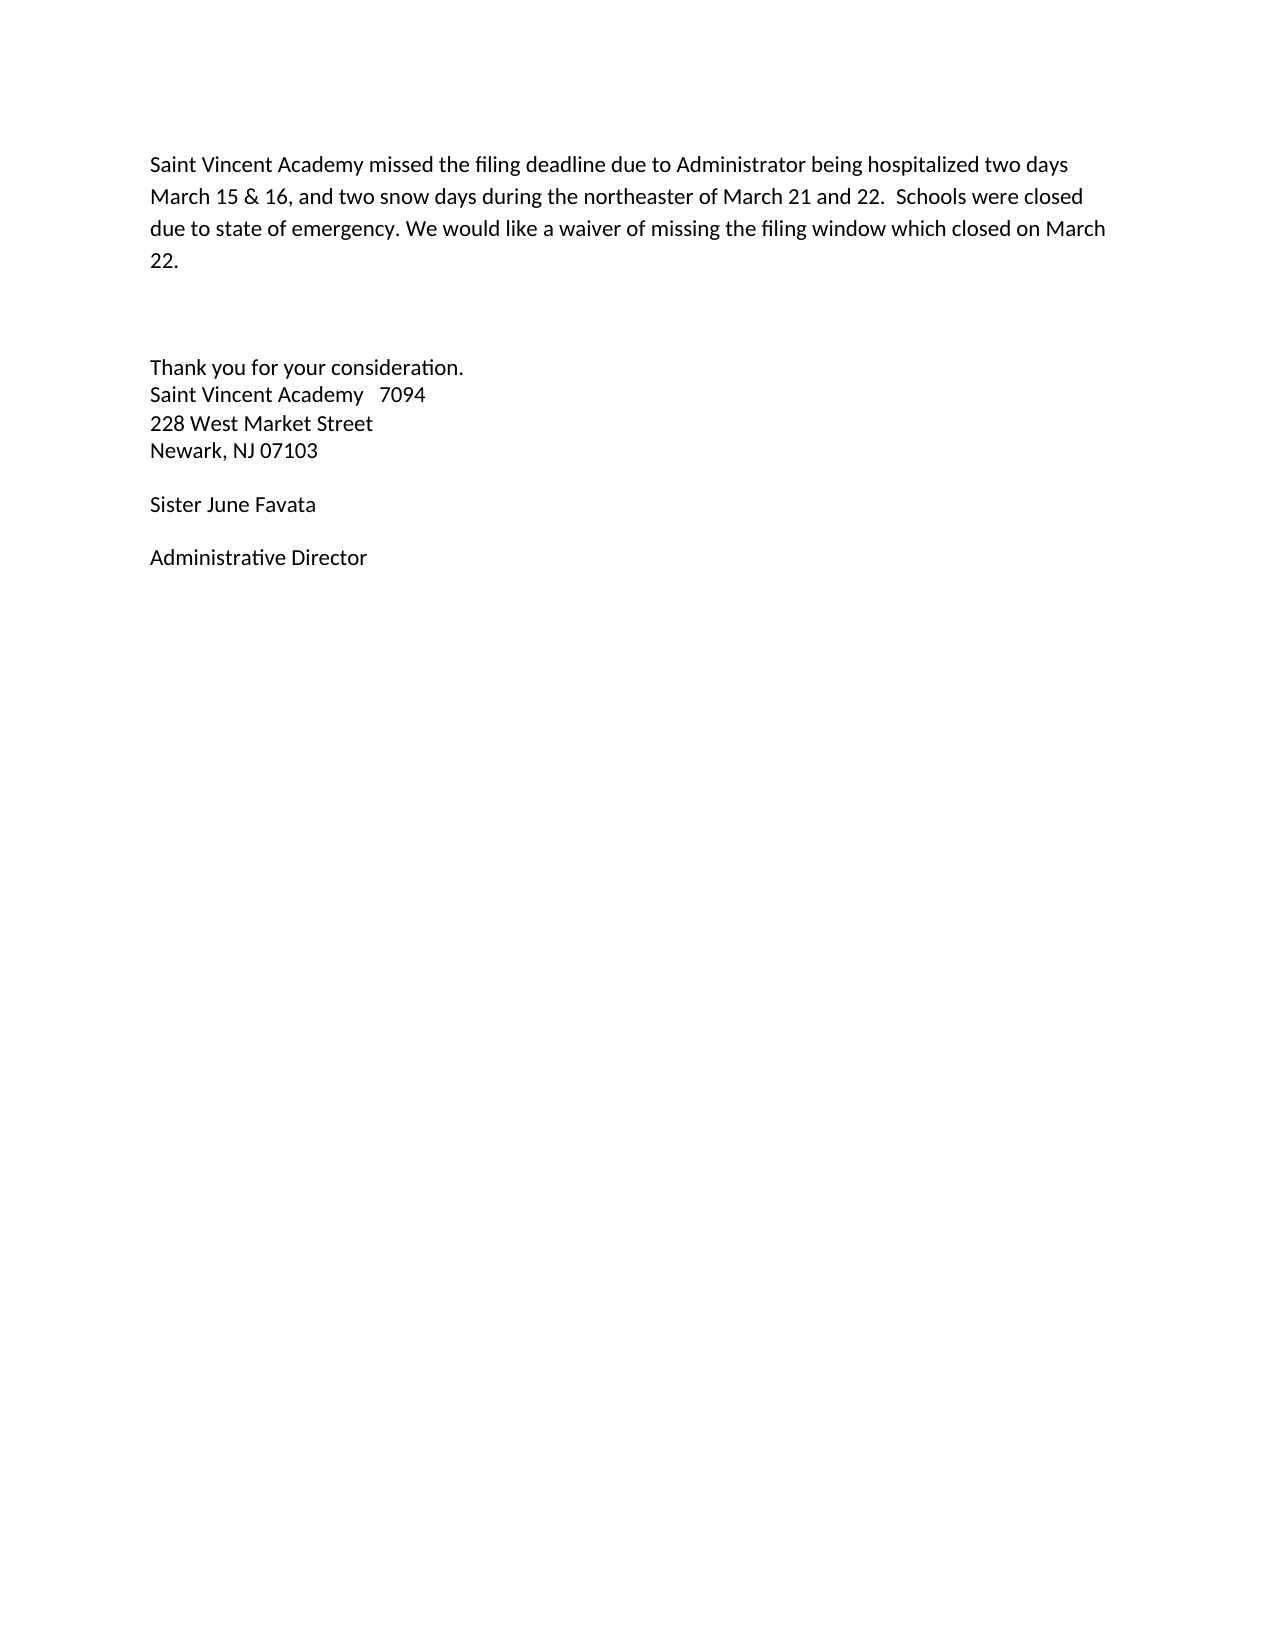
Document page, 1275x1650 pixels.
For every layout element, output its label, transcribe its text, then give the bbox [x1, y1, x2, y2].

text Thank you for your consideration. [150, 353, 1125, 381]
text 228 West Market Street [150, 409, 1125, 437]
text Saint Vincent Academy 7094 [150, 381, 1125, 409]
text Sister June Favata [150, 490, 1125, 518]
text Administrative Director [150, 543, 1125, 571]
text Saint Vincent Academy missed the filing deadline due to Administrator being hospitalized two days March 15 & 16, and two snow days during the northeaster of March 21 and 22. Schools were closed due to state of emergency. We would like a waiver of missing the filing window which closed on March 22. [150, 150, 1125, 274]
text Newark, NJ 07103 [150, 437, 1125, 465]
